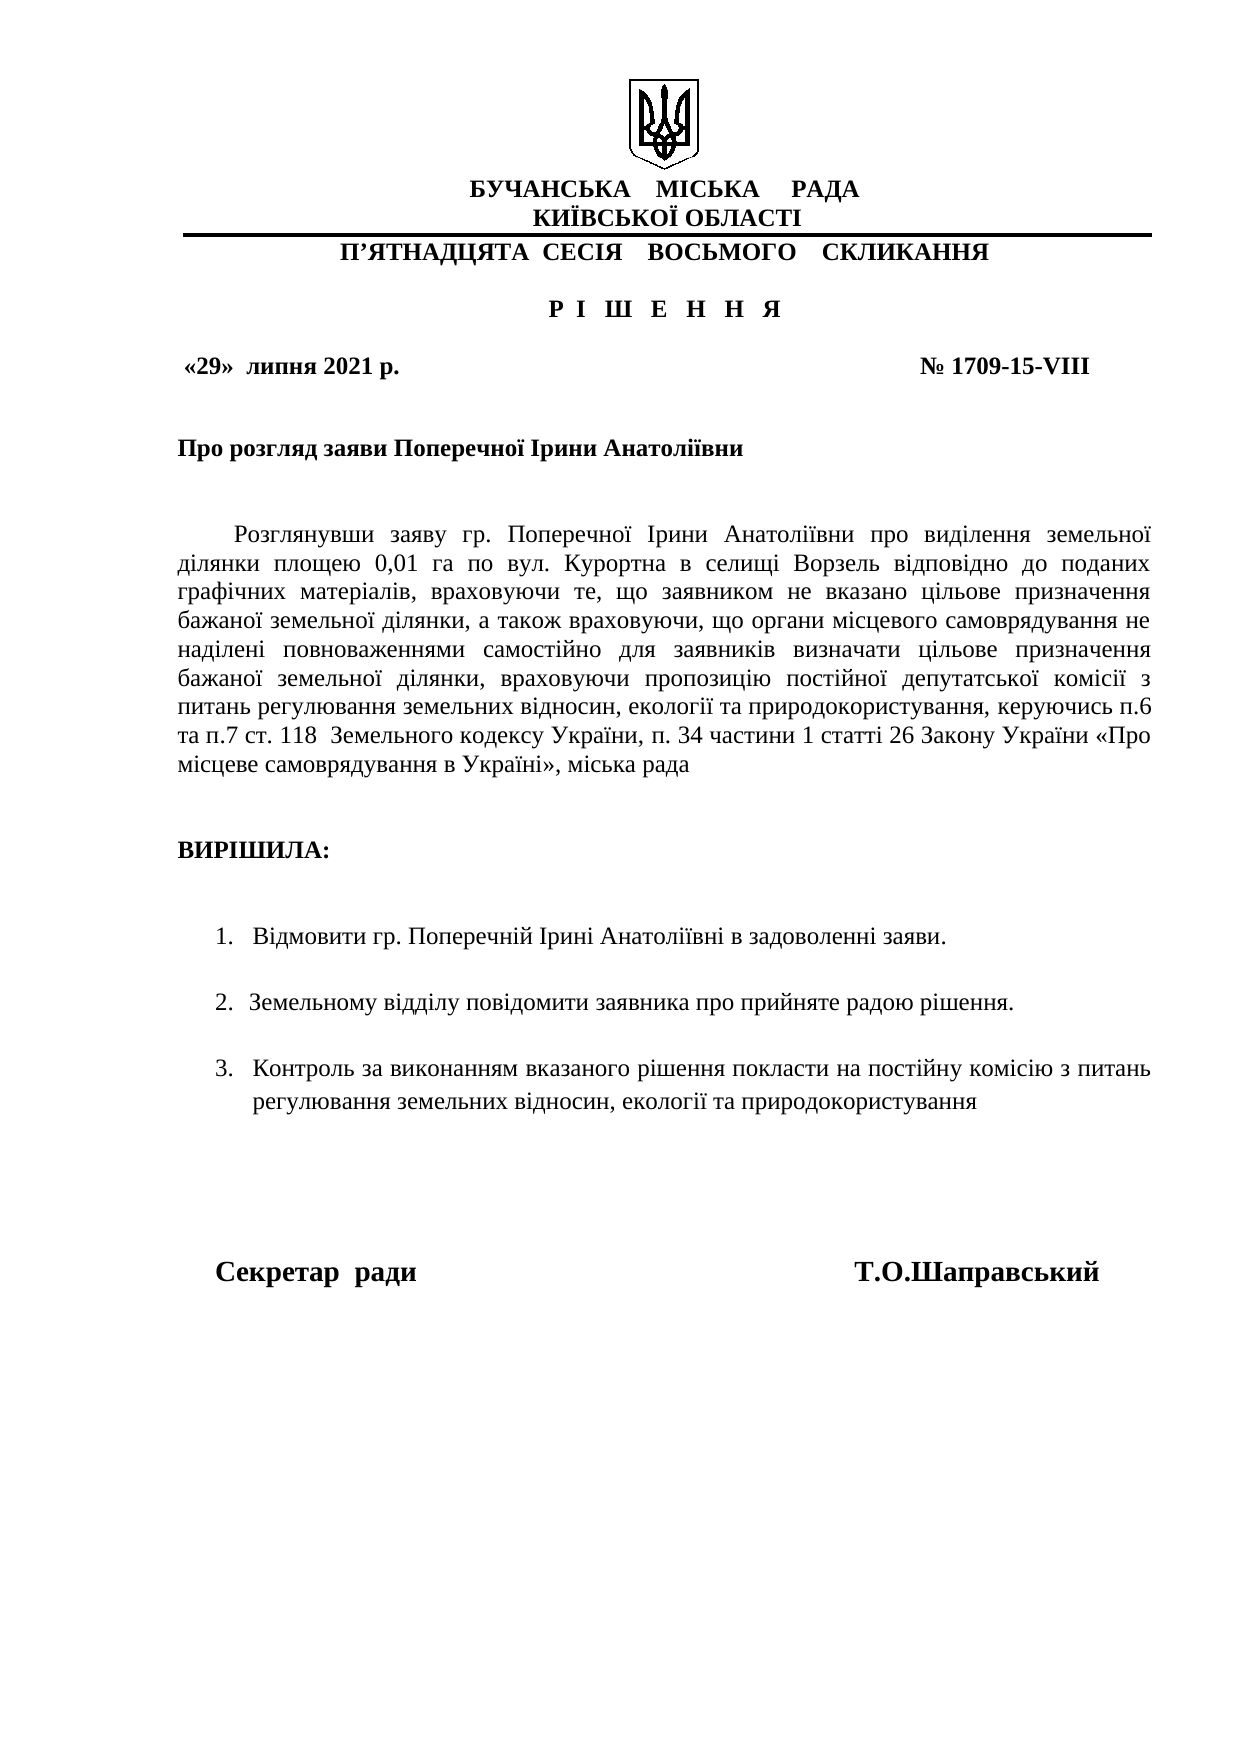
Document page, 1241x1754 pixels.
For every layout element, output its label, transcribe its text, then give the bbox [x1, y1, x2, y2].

text Про розгляд заяви Поперечної Ірини Анатоліївни [177, 433, 1152, 461]
text Секретар ради Т.О.Шаправський [215, 1254, 1152, 1288]
text П’ЯТНАДЦЯТА СЕСІЯ ВОСЬМОГО СКЛИКАННЯ [177, 237, 1152, 265]
text ВИРІШИЛА: [177, 835, 1152, 864]
text БУЧАНСЬКА МІСЬКА РАДА [177, 174, 1152, 203]
text Р І Ш Е Н Н Я [177, 294, 1152, 323]
list Земельному відділу повідомити заявника про прийняте радою рішення. [215, 987, 1152, 1016]
text «29» липня 2021 р. № 1709-15-VIIІ [177, 351, 1152, 379]
list Контроль за виконанням вказаного рішення покласти на постійну комісію з питань регулювання земельних відносин, екології та природокористування [215, 1053, 1152, 1115]
text Розглянувши заяву гр. Поперечної Ірини Анатоліївни про виділення земельної ділянки площею 0,01 га по вул. Курортна в селищі Ворзель відповідно до поданих графічних матеріалів, враховуючи те, що заявником не вказано цільове призначення бажаної земельної ділянки, а також враховуючи, що органи місцевого самоврядування не наділені повноваженнями самостійно для заявників визначати цільове призначення бажаної земельної ділянки, враховуючи пропозицію постійної депутатської комісії з питань регулювання земельних відносин, екології та природокористування, керуючись п.6 та п.7 ст. 118 Земельного кодексу України, п. 34 частини 1 статті 26 Закону України «Про місцеве самоврядування в Україні», міська рада [177, 519, 1152, 778]
text КИЇВСЬКОЇ ОБЛАСТІ [183, 203, 1152, 233]
list Відмовити гр. Поперечній Ірині Анатоліївні в задоволенні заяви. [215, 921, 1152, 950]
